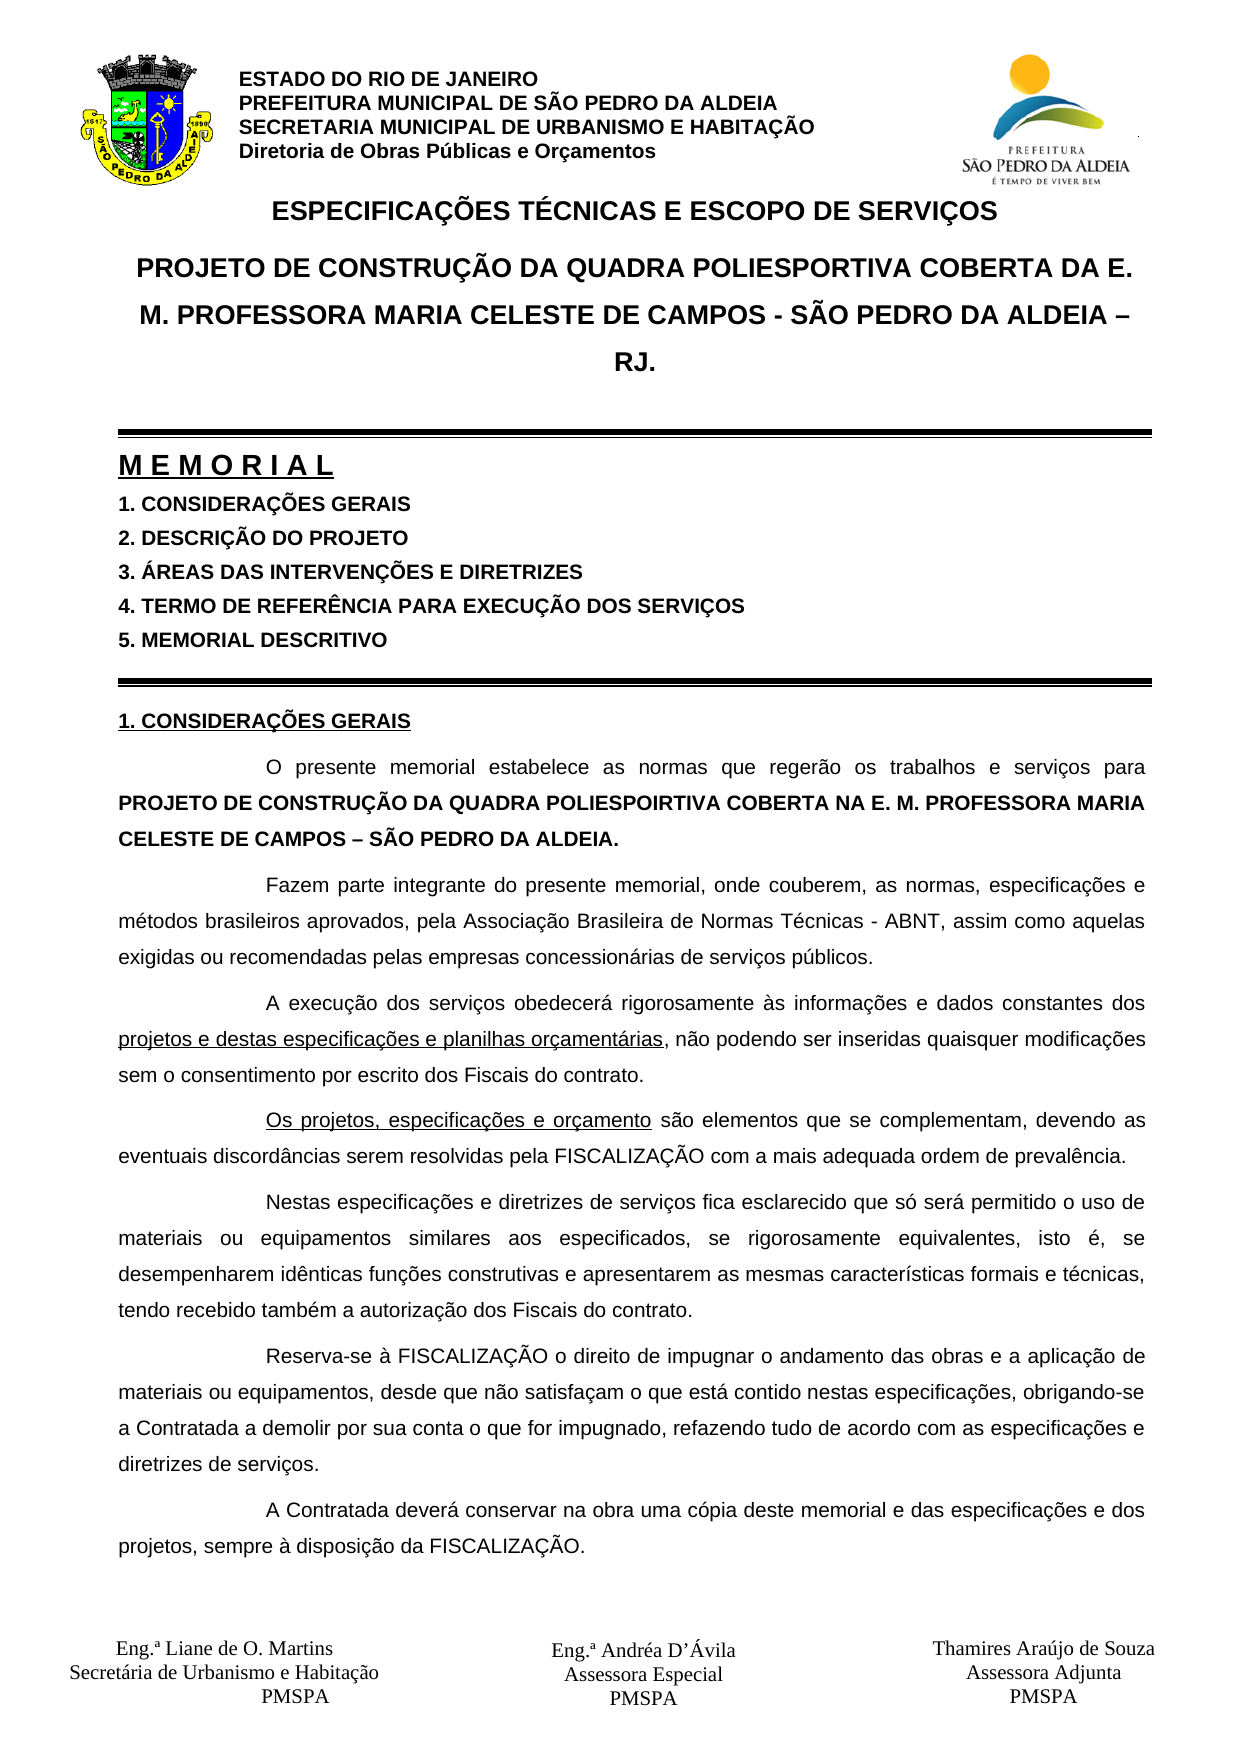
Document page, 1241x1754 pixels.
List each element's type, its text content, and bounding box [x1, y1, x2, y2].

picture [957, 47, 1149, 187]
text Os projetos, especificações e orçamento são elementos que se complementam, devendo as eventuais discordâncias serem resolvidas pela FISCALIZAÇÃO com a mais adequada ordem de prevalência. [118, 1108, 1147, 1168]
text Reserva-se à FISCALIZAÇÃO o direito de impugnar o andamento das obras e a aplicação de materiais ou equipamentos, desde que não satisfaçam o que está contido nestas especificações, obrigando-se a Contratada a demolir por sua conta o que for impugnado, refazendo tudo de acordo com as especificações e diretrizes de serviços. [118, 1344, 1147, 1476]
subtitle PROJETO DE CONSTRUÇÃO DA QUADRA POLIESPORTIVA COBERTA DA E. M. PROFESSORA MARIA CELESTE DE CAMPOS - SÃO PEDRO DA ALDEIA – RJ. [118, 252, 1152, 377]
text A execução dos serviços obedecerá rigorosamente às informações e dados constantes dos projetos e destas especificações e planilhas orçamentárias, não podendo ser inseridas quaisquer modificações sem o consentimento por escrito dos Fiscais do contrato. [118, 991, 1147, 1086]
text Fazem parte integrante do presente memorial, onde couberem, as normas, especificações e métodos brasileiros aprovados, pela Associação Brasileira de Normas Técnicas - ABNT, assim como aquelas exigidas ou recomendadas pelas empresas concessionárias de serviços públicos. [118, 873, 1147, 968]
text Nestas especificações e diretrizes de serviços fica esclarecido que só será permitido o uso de materiais ou equipamentos similares aos especificados, se rigorosamente equivalentes, isto é, se desempenharem idênticas funções construtivas e apresentarem as mesmas características formais e técnicas, tendo recebido também a autorização dos Fiscais do contrato. [118, 1190, 1147, 1322]
text 2. DESCRIÇÃO DO PROJETO [118, 526, 1206, 550]
text 5. MEMORIAL DESCRITIVO [118, 628, 1152, 652]
subtitle 1. CONSIDERAÇÕES GERAIS [118, 709, 1147, 733]
subtitle 4. TERMO DE REFERÊNCIA PARA EXECUÇÃO DOS SERVIÇOS [118, 594, 1206, 618]
picture [73, 50, 216, 187]
text A Contratada deverá conservar na obra uma cópia deste memorial e das especificações e dos projetos, sempre à disposição da FISCALIZAÇÃO. [118, 1498, 1147, 1558]
text O presente memorial estabelece as normas que regerão os trabalhos e serviços para PROJETO DE CONSTRUÇÃO DA QUADRA POLIESPOIRTIVA COBERTA NA E. M. PROFESSORA MARIA CELESTE DE CAMPOS – SÃO PEDRO DA ALDEIA. [118, 755, 1147, 851]
subtitle ESPECIFICAÇÕES TÉCNICAS E ESCOPO DE SERVIÇOS [118, 195, 1152, 227]
text 1. CONSIDERAÇÕES GERAIS [118, 492, 1206, 516]
subtitle 3. ÁREAS DAS INTERVENÇÕES E DIRETRIZES [118, 560, 1206, 584]
text M E M O R I A L [118, 448, 1152, 482]
